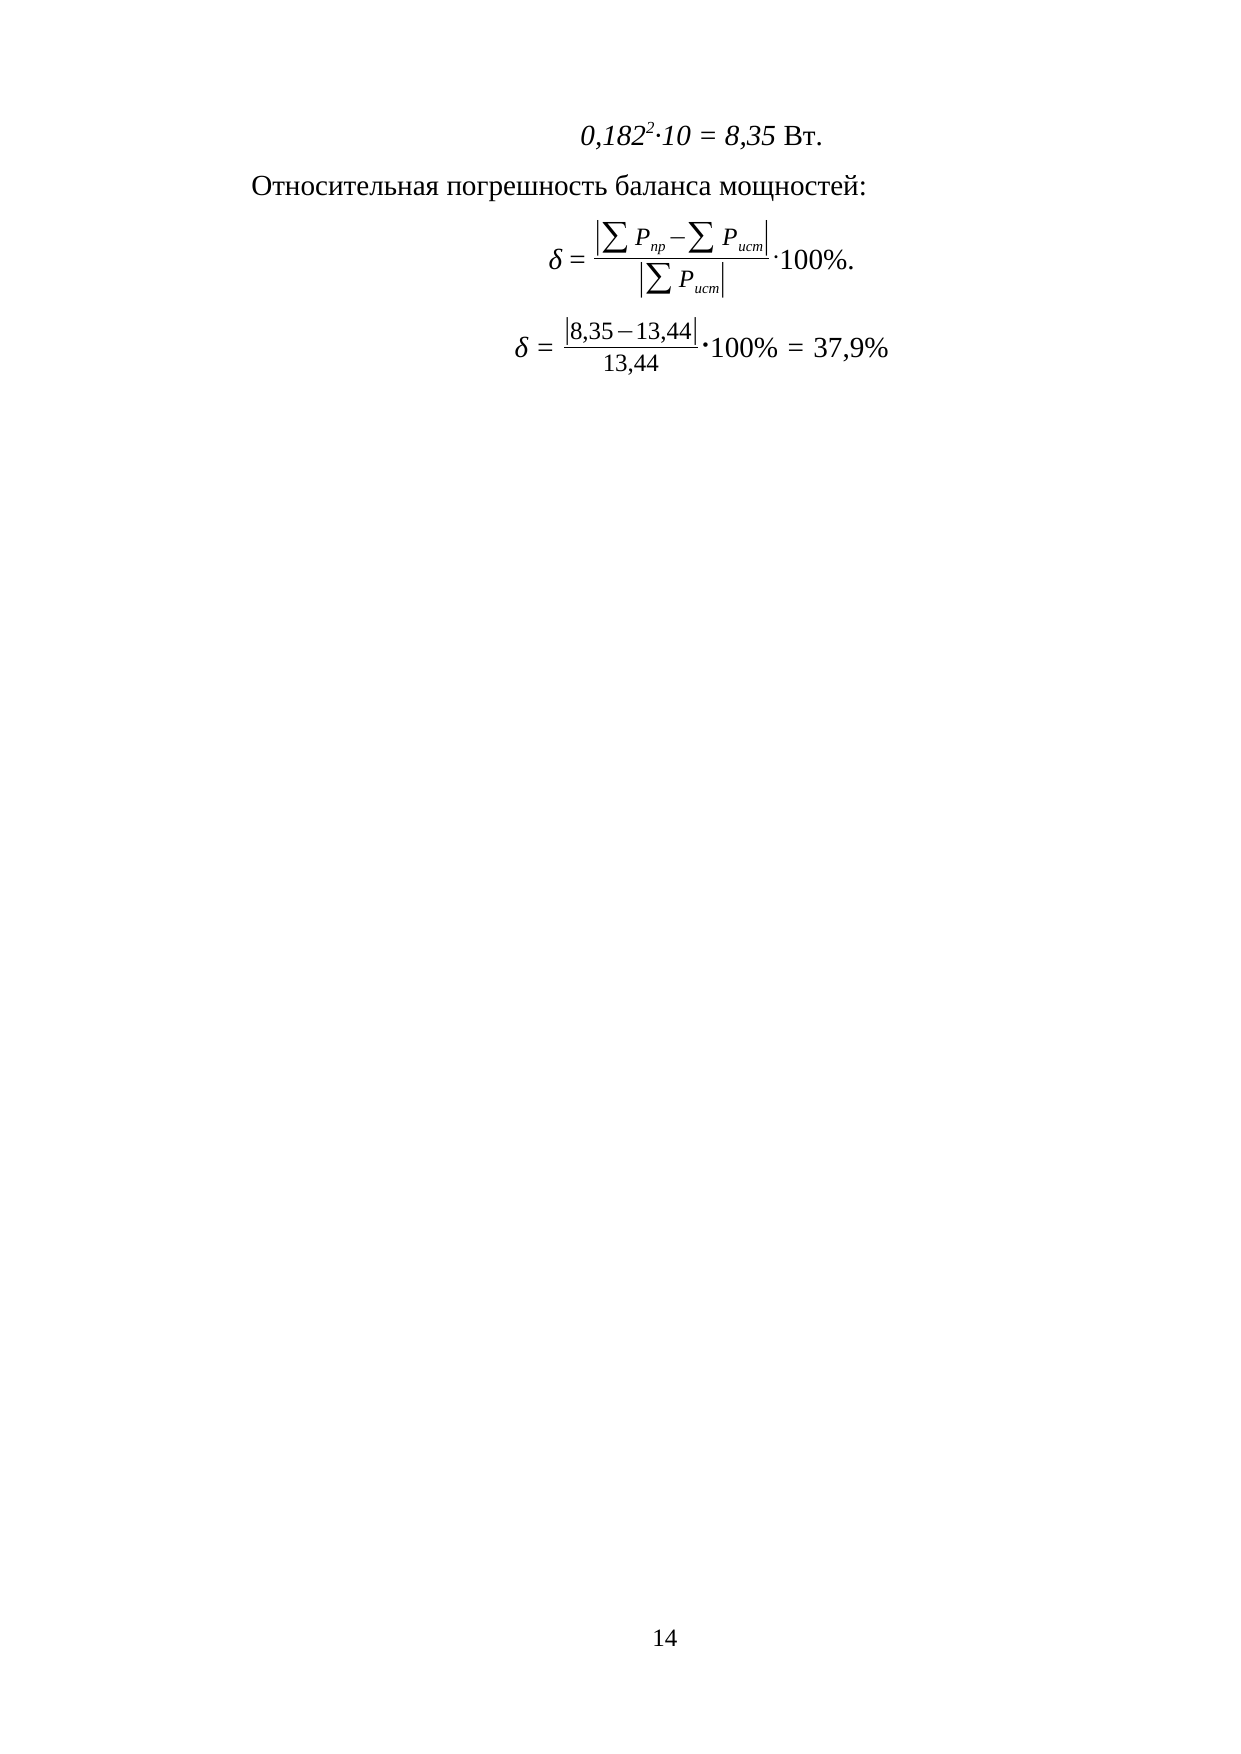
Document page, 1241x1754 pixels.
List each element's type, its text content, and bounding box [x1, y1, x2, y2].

text Относительная погрешность баланса мощностей: [177, 168, 1152, 202]
text 0,1822∙10 = 8,35 Вт. [177, 118, 1152, 152]
text δ = ∙100% = 37,9% [177, 316, 1152, 377]
text δ = 100%. [177, 219, 1152, 299]
